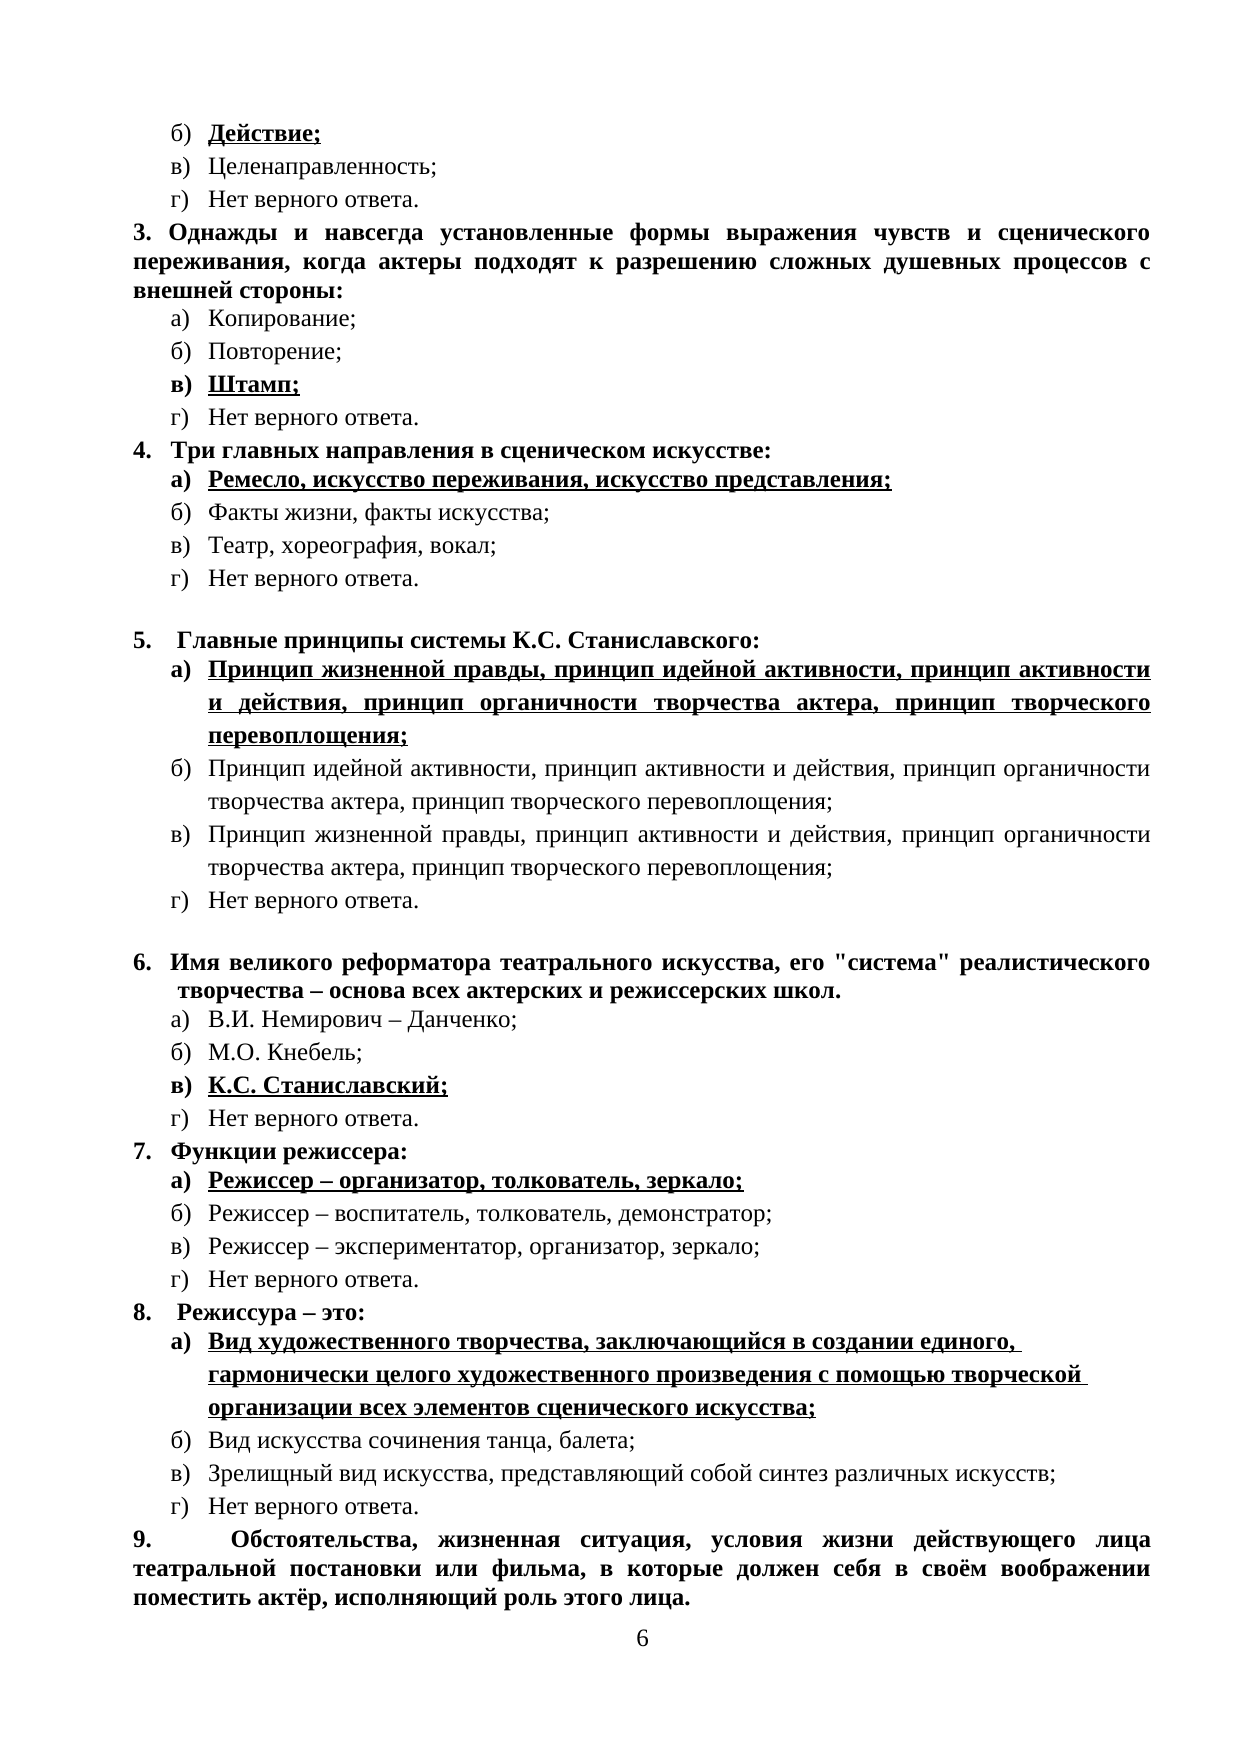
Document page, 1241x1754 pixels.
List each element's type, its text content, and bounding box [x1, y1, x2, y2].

list Нет верного ответа. [170, 1491, 1152, 1520]
list Режиссер – экспериментатор, организатор, зеркало; [170, 1231, 1152, 1260]
list Целенаправленность; [170, 151, 1152, 180]
list К.С. Станиславский; [170, 1070, 1152, 1099]
list 6. Имя великого реформатора театрального искусства, его "система" реалистического творчества – основа всех актерских и режиссерских школ. [133, 947, 1152, 1004]
list 7. Функции режиссера: [133, 1136, 1152, 1165]
list Зрелищный вид искусства, представляющий собой синтез различных искусств; [170, 1458, 1152, 1487]
list Факты жизни, факты искусства; [170, 497, 1152, 526]
list Принцип идейной активности, принцип активности и действия, принцип органичности творчества актера, принцип творческого перевоплощения; [170, 753, 1152, 815]
list Вид искусства сочинения танца, балета; [170, 1425, 1152, 1454]
list Нет верного ответа. [170, 563, 1152, 592]
list Режиссер – организатор, толкователь, зеркало; [170, 1165, 1152, 1194]
list Повторение; [170, 336, 1152, 365]
list Копирование; [170, 303, 1152, 332]
list Режиссер – воспитатель, толкователь, демонстратор; [170, 1198, 1152, 1227]
list Действие; [170, 118, 1152, 147]
list Ремесло, искусство переживания, искусство представления; [170, 464, 1152, 493]
list Нет верного ответа. [170, 885, 1152, 914]
list М.О. Кнебель; [170, 1037, 1152, 1066]
list Принцип жизненной правды, принцип идейной активности, принцип активности и действия, принцип органичности творчества актера, принцип творческого перевоплощения; [170, 654, 1152, 749]
list Вид художественного творчества, заключающийся в создании единого, гармонически целого художественного произведения с помощью творческой организации всех элементов сценического искусства; [170, 1326, 1152, 1421]
list Нет верного ответа. [170, 402, 1152, 431]
list Нет верного ответа. [170, 1264, 1152, 1293]
text 8. Режиссура – это: [133, 1297, 1152, 1326]
text 5. Главные принципы системы К.С. Станиславского: [133, 625, 1152, 654]
list 9. Обстоятельства, жизненная ситуация, условия жизни действующего лица театральной постановки или фильма, в которые должен себя в своём воображении поместить актёр, исполняющий роль этого лица. [133, 1524, 1152, 1610]
list В.И. Немирович – Данченко; [170, 1004, 1152, 1033]
list Нет верного ответа. [170, 1103, 1152, 1132]
list Нет верного ответа. [170, 184, 1152, 213]
text 3. Однажды и навсегда установленные формы выражения чувств и сценического переживания, когда актеры подходят к разрешению сложных душевных процессов с внешней стороны: [133, 217, 1152, 303]
text 4. Три главных направления в сценическом искусстве: [133, 436, 1152, 464]
list Театр, хореография, вокал; [170, 530, 1152, 559]
list Принцип жизненной правды, принцип активности и действия, принцип органичности творчества актера, принцип творческого перевоплощения; [170, 819, 1152, 881]
list Штамп; [170, 369, 1152, 398]
